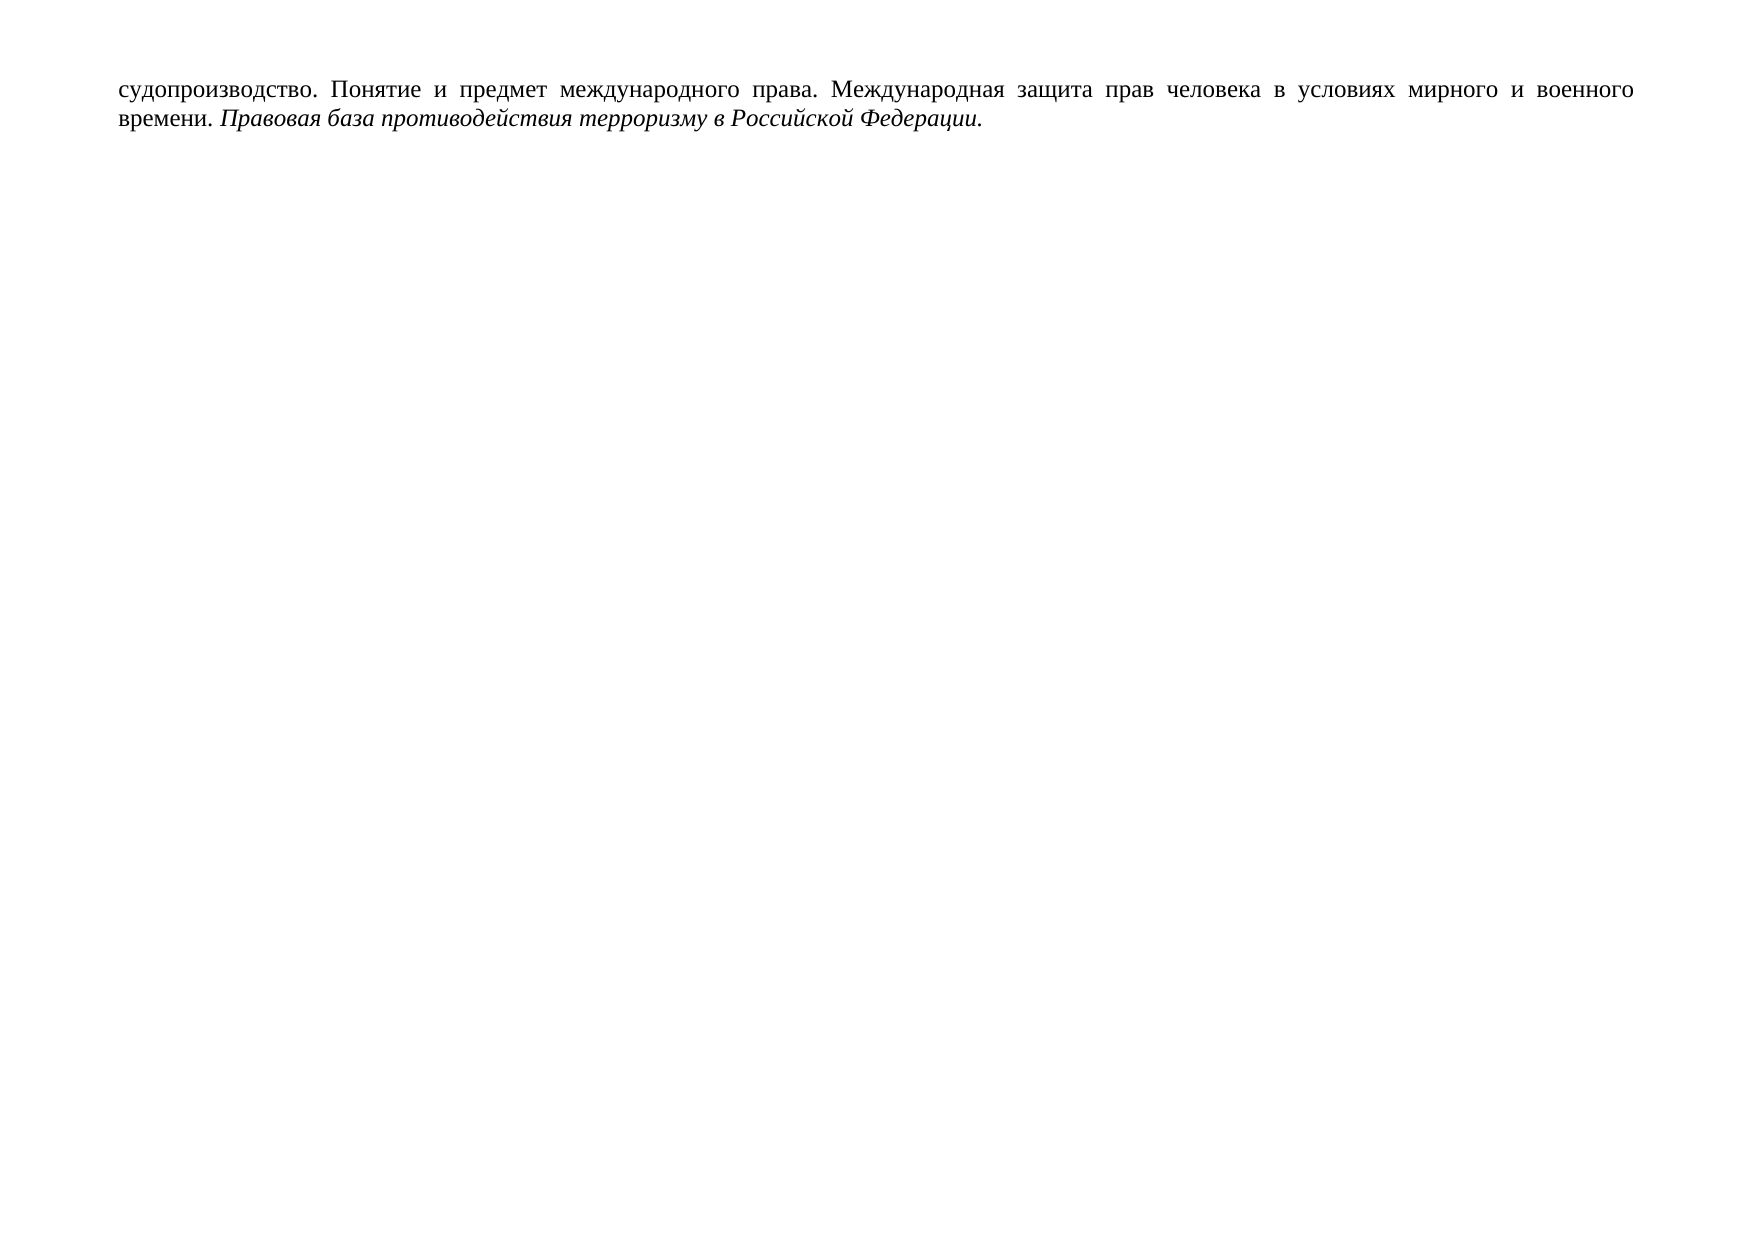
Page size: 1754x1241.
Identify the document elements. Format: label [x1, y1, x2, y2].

text [118, 74, 1636, 131]
